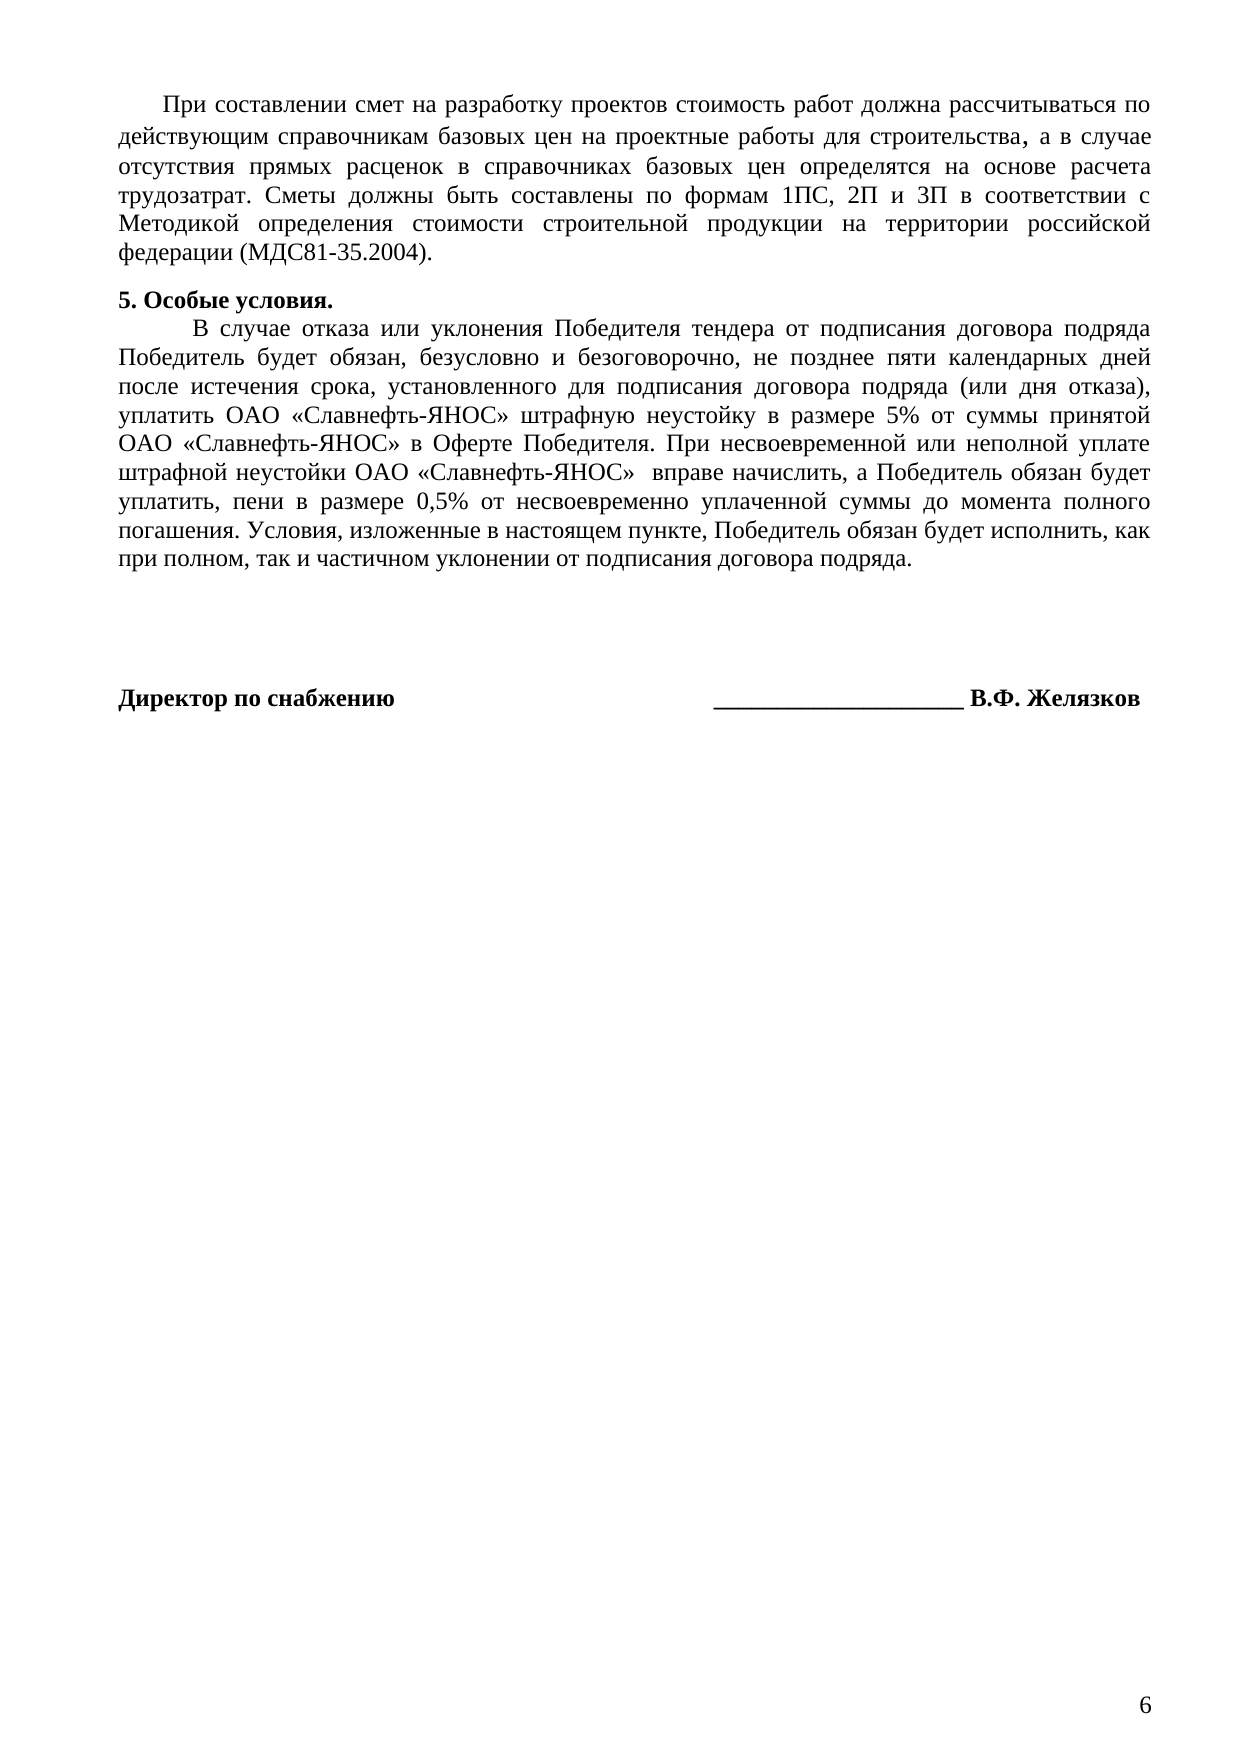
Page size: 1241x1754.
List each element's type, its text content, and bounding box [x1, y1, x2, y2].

text 5. Особые условия. [118, 285, 1152, 313]
text В случае отказа или уклонения Победителя тендера от подписания договора подряда Победитель будет обязан, безусловно и безоговорочно, не позднее пяти календарных дней после истечения срока, установленного для подписания договора подряда (или дня отказа), уплатить ОАО «Славнефть-ЯНОС» штрафную неустойку в размере 5% от суммы принятой ОАО «Славнефть-ЯНОС» в Оферте Победителя. При несвоевременной или неполной уплате штрафной неустойки ОАО «Славнефть-ЯНОС» вправе начислить, а Победитель обязан будет уплатить, пени в размере 0,5% от несвоевременно уплаченной суммы до момента полного погашения. Условия, изложенные в настоящем пункте, Победитель обязан будет исполнить, как при полном, так и частичном уклонении от подписания договора подряда. [118, 313, 1152, 572]
text Директор по снабжению ____________________ В.Ф. Желязков [118, 683, 1152, 712]
text При составлении смет на разработку проектов стоимость работ должна рассчитываться по действующим справочникам базовых цен на проектные работы для строительства, а в случае отсутствия прямых расценок в справочниках базовых цен определятся на основе расчета трудозатрат. Сметы должны быть составлены по формам 1ПС, 2П и 3П в соответствии с Методикой определения стоимости строительной продукции на территории российской федерации (МДС81-35.2004). [118, 89, 1152, 266]
